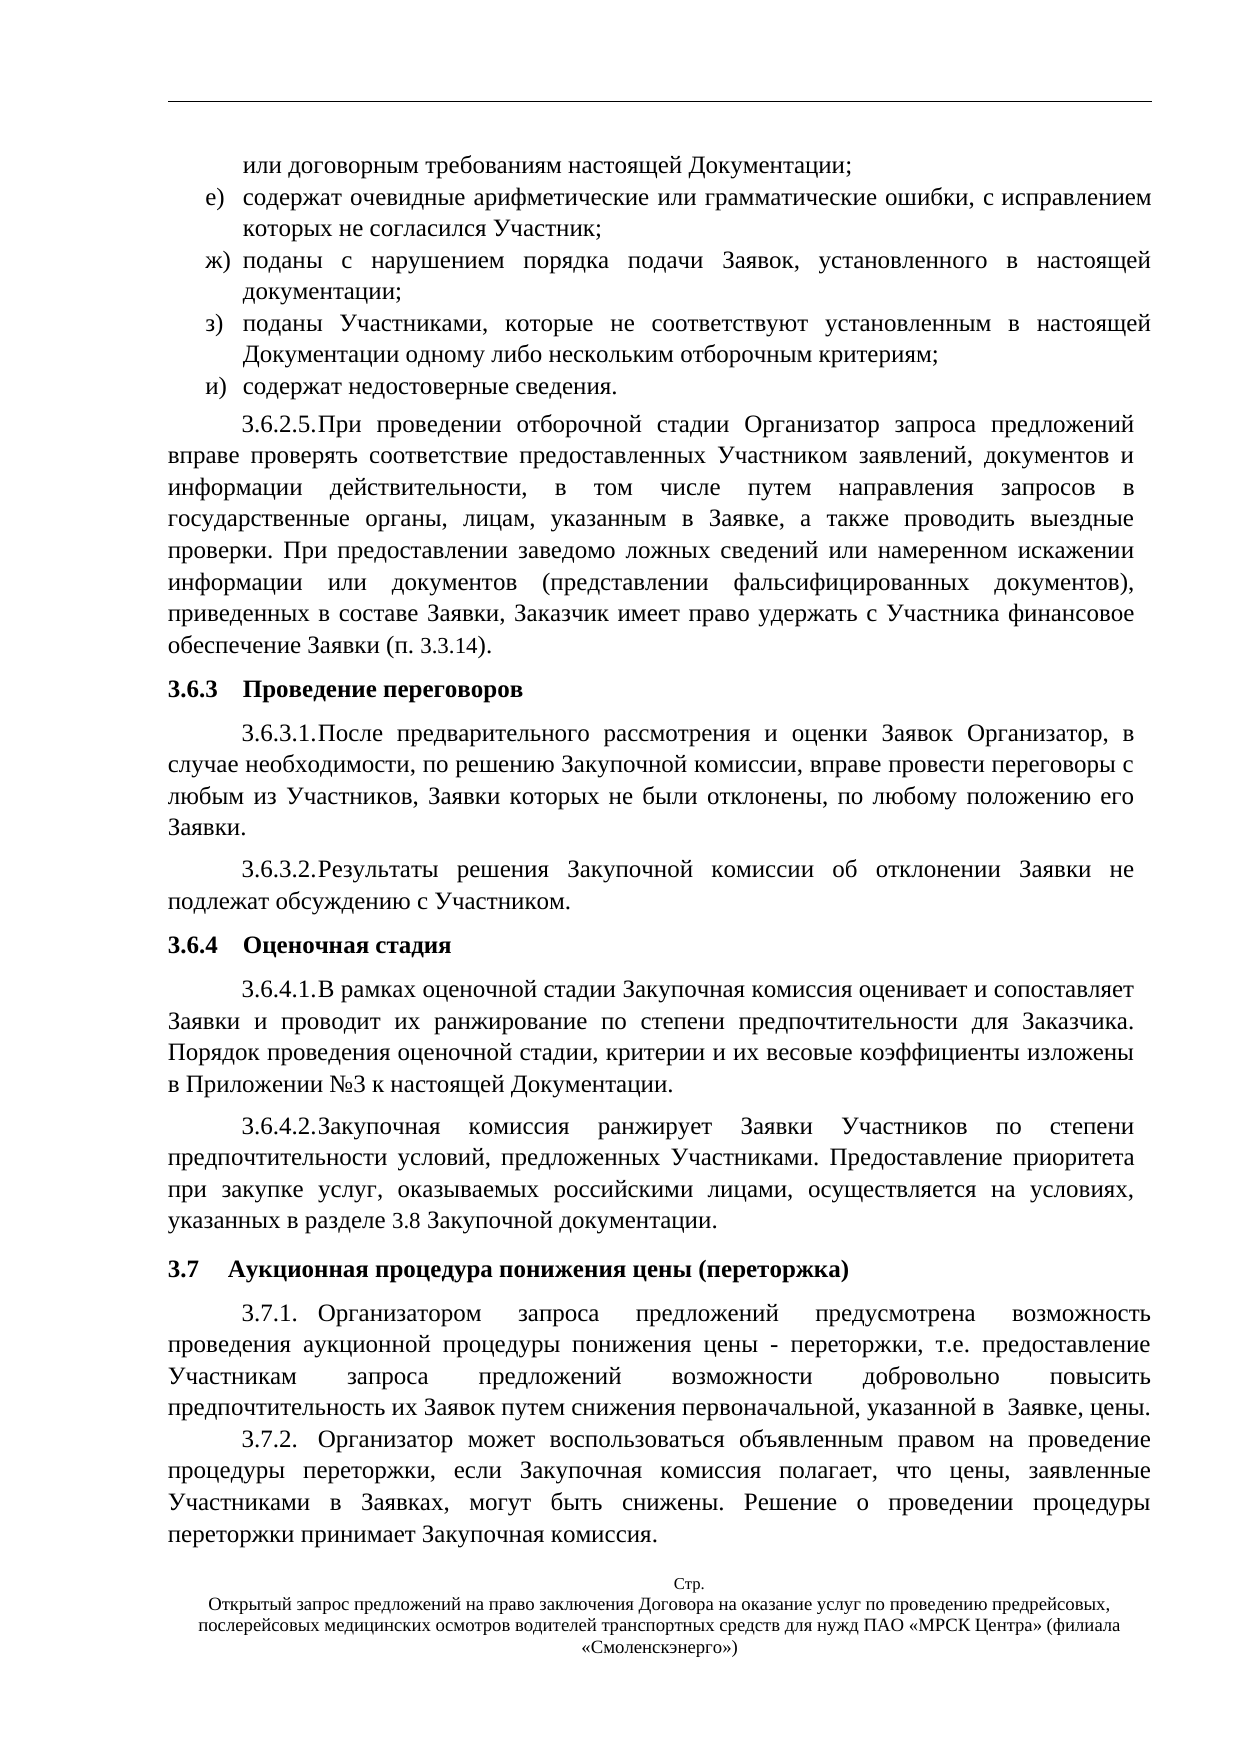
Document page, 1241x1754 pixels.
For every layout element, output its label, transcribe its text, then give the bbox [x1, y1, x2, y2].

list поданы с нарушением порядка подачи Заявок, установленного в настоящей документации; [205, 245, 1152, 305]
list При проведении отборочной стадии Организатор запроса предложений вправе проверять соответствие предоставленных Участником заявлений, документов и информации действительности, в том числе путем направления запросов в государственные органы, лицам, указанным в Заявке, а также проводить выездные проверки. При предоставлении заведомо ложных сведений или намеренном искажении информации или документов (представлении фальсифицированных документов), приведенных в составе Заявки, Заказчик имеет право удержать с Участника финансовое обеспечение Заявки (п. 3.3.14). [168, 409, 1135, 658]
list После предварительного рассмотрения и оценки Заявок Организатор, в случае необходимости, по решению Закупочной комиссии, вправе провести переговоры с любым из Участников, Заявки которых не были отклонены, по любому положению его Заявки. [168, 718, 1135, 841]
subtitle Оценочная стадия [168, 930, 1152, 959]
list В рамках оценочной стадии Закупочная комиссия оценивает и сопоставляет Заявки и проводит их ранжирование по степени предпочтительности для Заказчика. Порядок проведения оценочной стадии, критерии и их весовые коэффициенты изложены в Приложении №3 к настоящей Документации. [168, 974, 1135, 1098]
list Организатором запроса предложений предусмотрена возможность проведения аукционной процедуры понижения цены - переторжки, т.е. предоставление Участникам запроса предложений возможности добровольно повысить предпочтительность их Заявок путем снижения первоначальной, указанной в Заявке, цены. [168, 1298, 1152, 1421]
list Результаты решения Закупочной комиссии об отклонении Заявки не подлежат обсуждению с Участником. [168, 854, 1135, 915]
subtitle Аукционная процедура понижения цены (переторжка) [168, 1254, 1152, 1282]
subtitle Проведение переговоров [168, 674, 1152, 702]
list Закупочная комиссия ранжирует Заявки Участников по степени предпочтительности условий, предложенных Участниками. Предоставление приоритета при закупке услуг, оказываемых российскими лицами, осуществляется на условиях, указанных в разделе 3.8 Закупочной документации. [168, 1111, 1135, 1234]
list содержат очевидные арифметические или грамматические ошибки, с исправлением которых не согласился Участник; [205, 182, 1152, 242]
list поданы Участниками, которые не соответствуют установленным в настоящей Документации одному либо нескольким отборочным критериям; [205, 308, 1152, 368]
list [205, 150, 1152, 179]
list Организатор может воспользоваться объявленным правом на проведение процедуры переторжки, если Закупочная комиссия полагает, что цены, заявленные Участниками в Заявках, могут быть снижены. Решение о проведении процедуры переторжки принимает Закупочная комиссия. [168, 1424, 1152, 1547]
list содержат недостоверные сведения. [205, 371, 1152, 400]
